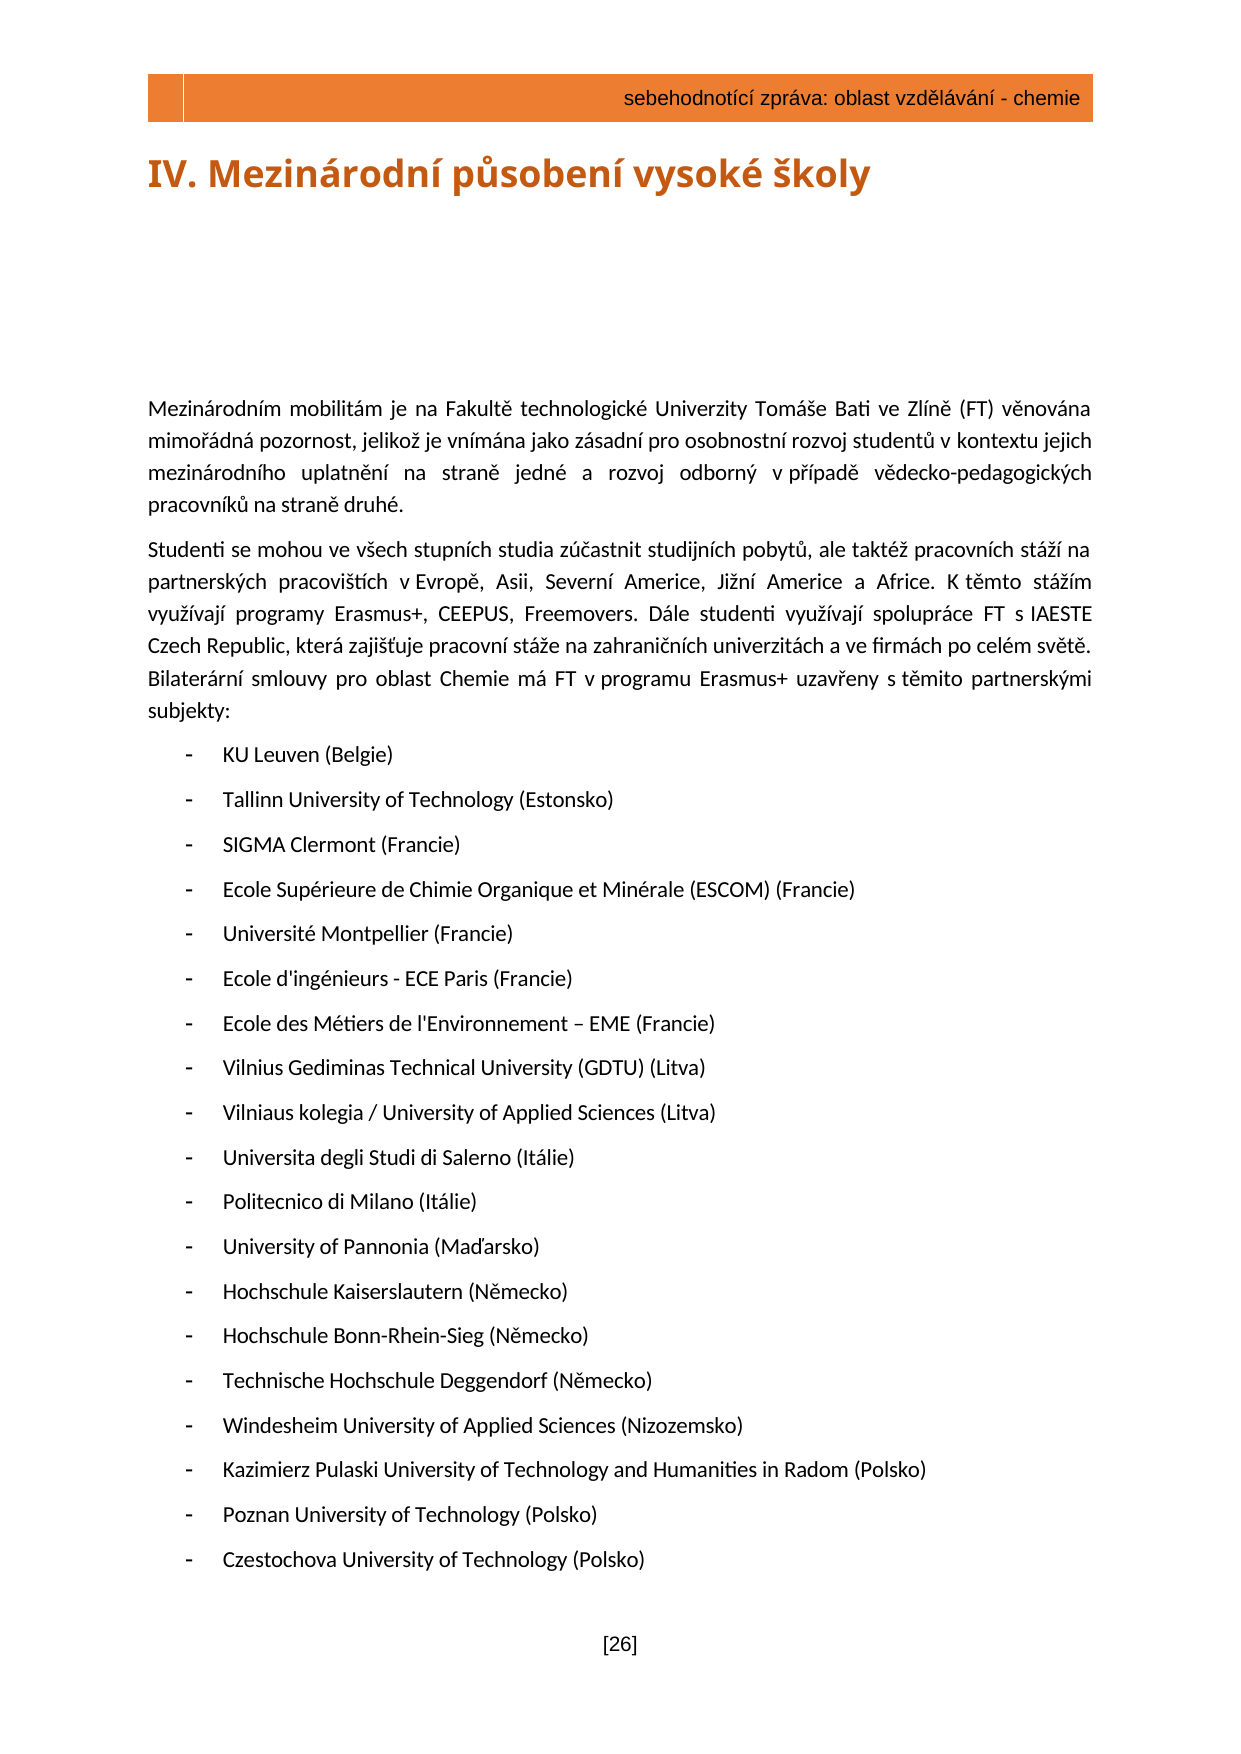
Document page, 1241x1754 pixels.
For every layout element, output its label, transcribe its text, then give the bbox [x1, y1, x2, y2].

list Universita degli Studi di Salerno (Itálie) [185, 1143, 1092, 1171]
list KU Leuven (Belgie) [185, 741, 1092, 769]
list Kazimierz Pulaski University of Technology and Humanities in Radom (Polsko) [185, 1456, 1092, 1484]
list Windesheim University of Applied Sciences (Nizozemsko) [185, 1411, 1092, 1439]
list University of Pannonia (Maďarsko) [185, 1232, 1092, 1260]
text Mezinárodním mobilitám je na Fakultě technologické Univerzity Tomáše Bati ve Zlíně (FT) věnována mimořádná pozornost, jelikož je vnímána jako zásadní pro osobnostní rozvoj studentů v kontextu jejich mezinárodního uplatnění na straně jedné a rozvoj odborný v případě vědecko-pedagogických pracovníků na straně druhé. [148, 394, 1092, 518]
list Poznan University of Technology (Polsko) [185, 1500, 1092, 1528]
list Vilnius Gediminas Technical University (GDTU) (Litva) [185, 1053, 1092, 1081]
list Ecole d'ingénieurs - ECE Paris (Francie) [185, 964, 1092, 992]
list Vilniaus kolegia / University of Applied Sciences (Litva) [185, 1098, 1092, 1126]
text Studenti se mohou ve všech stupních studia zúčastnit studijních pobytů, ale taktéž pracovních stáží na partnerských pracovištích v Evropě, Asii, Severní Americe, Jižní Americe a Africe. K těmto stážím využívají programy Erasmus+, CEEPUS, Freemovers. Dále studenti využívají spolupráce FT s IAESTE Czech Republic, která zajišťuje pracovní stáže na zahraničních univerzitách a ve firmách po celém světě. Bilaterární smlouvy pro oblast Chemie má FT v programu Erasmus+ uzavřeny s těmito partnerskými subjekty: [148, 535, 1092, 724]
list Czestochova University of Technology (Polsko) [185, 1545, 1092, 1573]
list Ecole Supérieure de Chimie Organique et Minérale (ESCOM) (Francie) [185, 875, 1092, 903]
list Hochschule Bonn-Rhein-Sieg (Německo) [185, 1322, 1092, 1349]
list Tallinn University of Technology (Estonsko) [185, 785, 1092, 813]
list Technische Hochschule Deggendorf (Německo) [185, 1366, 1092, 1394]
list Université Montpellier (Francie) [185, 919, 1092, 947]
list Politecnico di Milano (Itálie) [185, 1187, 1092, 1216]
list Hochschule Kaiserslautern (Německo) [185, 1277, 1092, 1305]
list IV. Mezinárodní působení vysoké školy [148, 148, 1093, 199]
list SIGMA Clermont (Francie) [185, 830, 1092, 858]
list Ecole des Métiers de l'Environnement – EME (Francie) [185, 1009, 1092, 1037]
